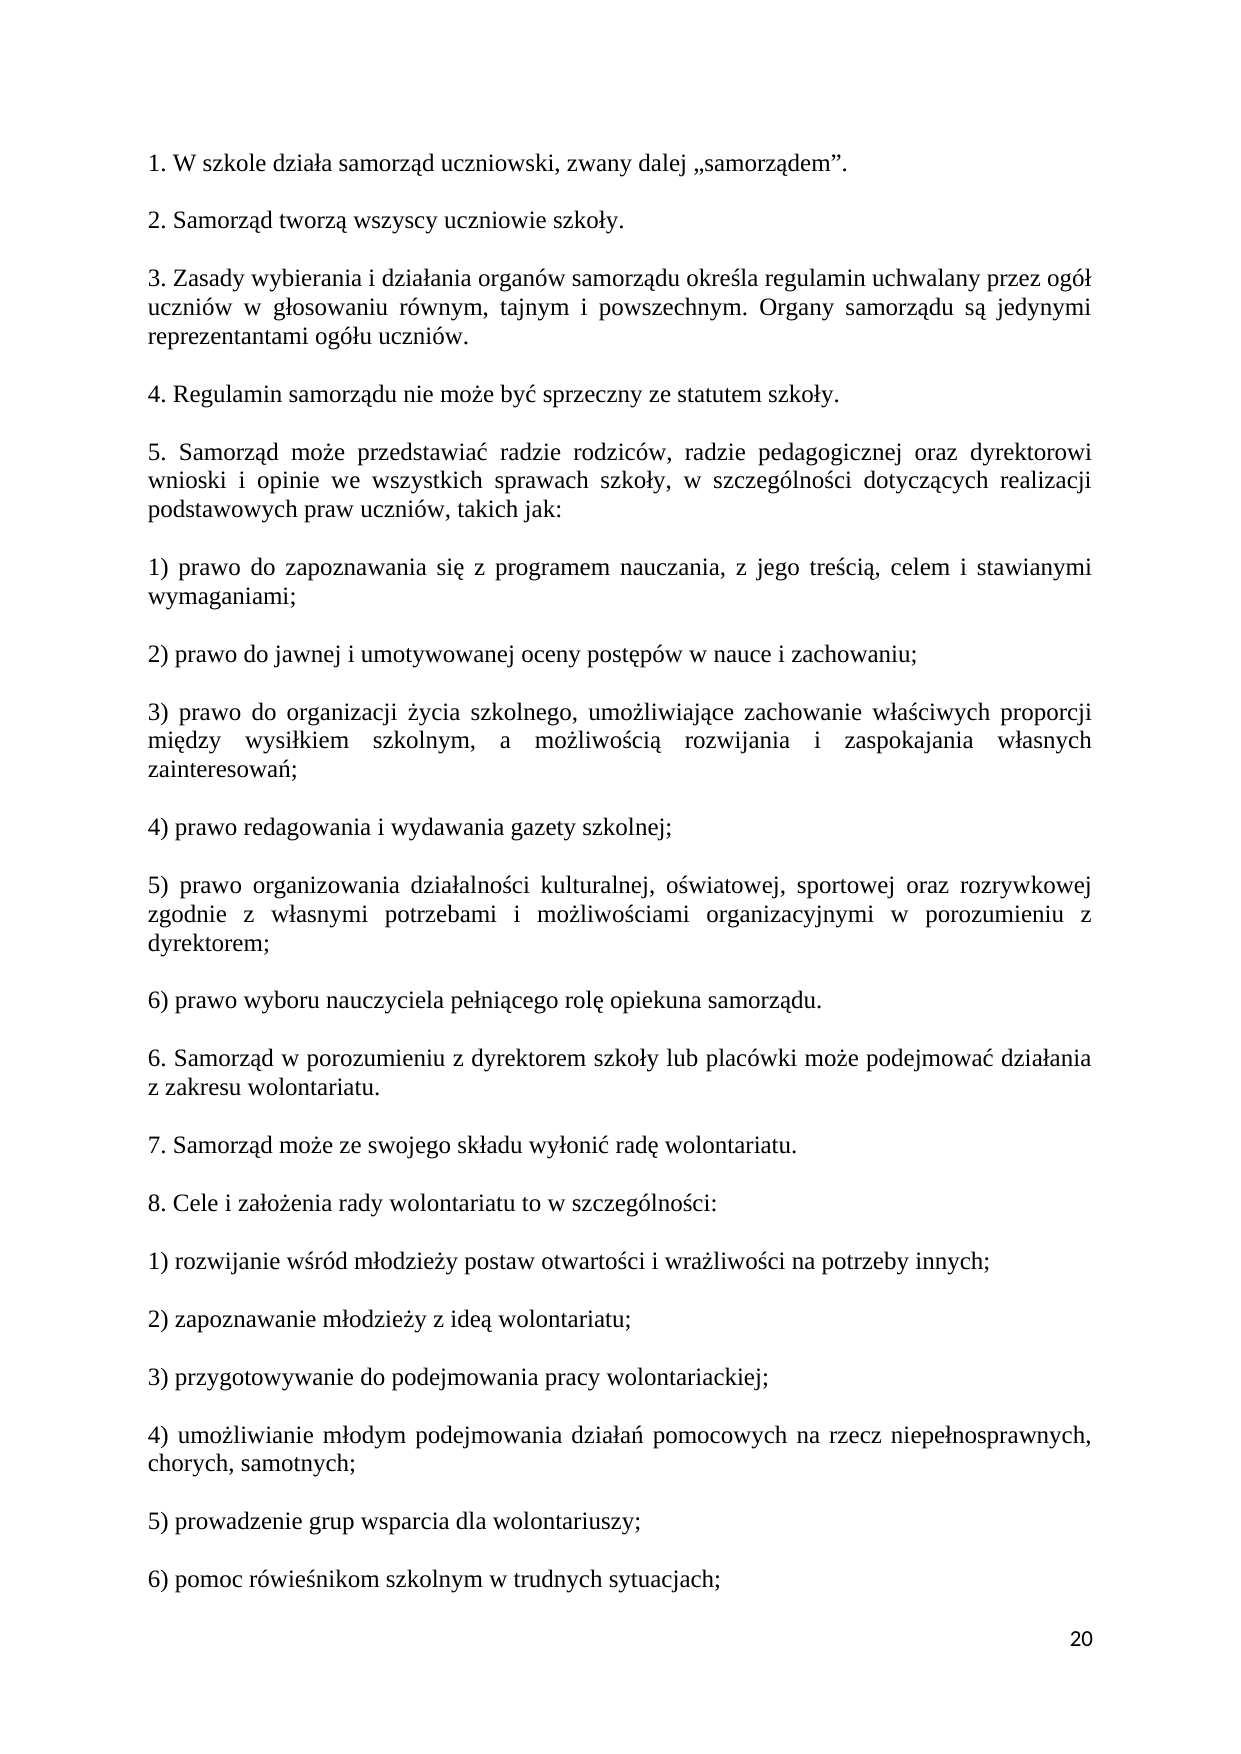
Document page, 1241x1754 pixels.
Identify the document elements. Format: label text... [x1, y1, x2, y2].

text 1) prawo do zapoznawania się z programem nauczania, z jego treścią, celem i stawianymi wymaganiami; [148, 552, 1093, 610]
text 1. W szkole działa samorząd uczniowski, zwany dalej „samorządem”. [148, 148, 1093, 176]
text 2) zapoznawanie młodzieży z ideą wolontariatu; [148, 1304, 1093, 1333]
text 7. Samorząd może ze swojego składu wyłonić radę wolontariatu. [148, 1130, 1093, 1159]
text 4. Regulamin samorządu nie może być sprzeczny ze statutem szkoły. [148, 379, 1093, 408]
text 5. Samorząd może przedstawiać radzie rodziców, radzie pedagogicznej oraz dyrektorowi wnioski i opinie we wszystkich sprawach szkoły, w szczególności dotyczących realizacji podstawowych praw uczniów, takich jak: [148, 437, 1093, 523]
text 5) prowadzenie grup wsparcia dla wolontariuszy; [148, 1506, 1093, 1535]
text 3. Zasady wybierania i działania organów samorządu określa regulamin uchwalany przez ogół uczniów w głosowaniu równym, tajnym i powszechnym. Organy samorządu są jedynymi reprezentantami ogółu uczniów. [148, 263, 1093, 350]
text 2. Samorząd tworzą wszyscy uczniowie szkoły. [148, 206, 1093, 234]
text 3) prawo do organizacji życia szkolnego, umożliwiające zachowanie właściwych proporcji między wysiłkiem szkolnym, a możliwością rozwijania i zaspokajania własnych zainteresowań; [148, 697, 1093, 783]
text 4) prawo redagowania i wydawania gazety szkolnej; [148, 812, 1093, 841]
text 3) przygotowywanie do podejmowania pracy wolontariackiej; [148, 1362, 1093, 1391]
text 6) prawo wyboru nauczyciela pełniącego rolę opiekuna samorządu. [148, 986, 1093, 1014]
text 1) rozwijanie wśród młodzieży postaw otwartości i wrażliwości na potrzeby innych; [148, 1246, 1093, 1275]
text 4) umożliwianie młodym podejmowania działań pomocowych na rzecz niepełnosprawnych, chorych, samotnych; [148, 1420, 1093, 1477]
text 6. Samorząd w porozumieniu z dyrektorem szkoły lub placówki może podejmować działania z zakresu wolontariatu. [148, 1043, 1093, 1101]
text 5) prawo organizowania działalności kulturalnej, oświatowej, sportowej oraz rozrywkowej zgodnie z własnymi potrzebami i możliwościami organizacyjnymi w porozumieniu z dyrektorem; [148, 870, 1093, 956]
text 6) pomoc rówieśnikom szkolnym w trudnych sytuacjach; [148, 1564, 1093, 1593]
text 2) prawo do jawnej i umotywowanej oceny postępów w nauce i zachowaniu; [148, 639, 1093, 668]
text 8. Cele i założenia rady wolontariatu to w szczególności: [148, 1188, 1093, 1217]
